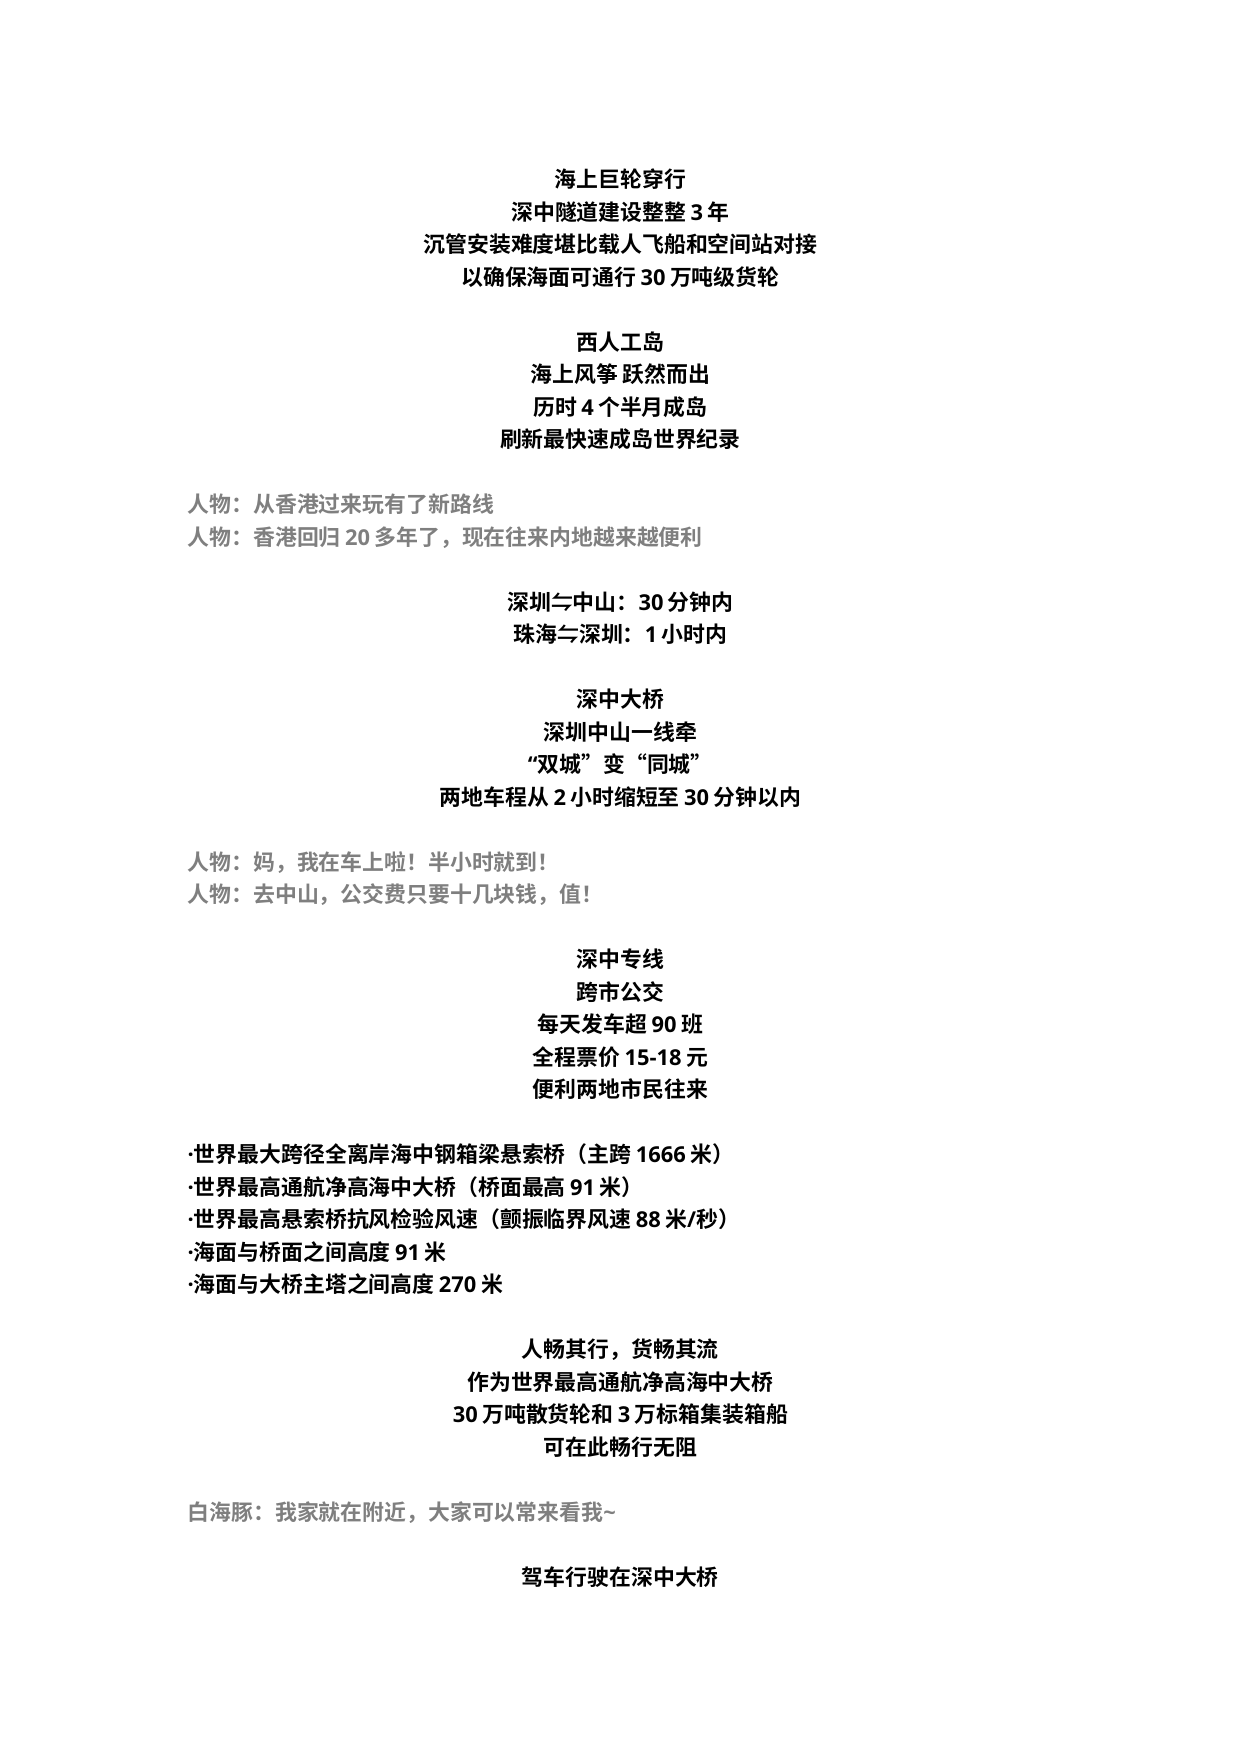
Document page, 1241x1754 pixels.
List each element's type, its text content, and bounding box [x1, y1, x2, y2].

text 以确保海面可通行30万吨级货轮 [187, 259, 1053, 292]
text 深中大桥 深圳中山一线牵 “双城”变“同城” 两地车程从2小时缩短至30分钟以内 [187, 682, 1053, 812]
text 白海豚：我家就在附近，大家可以常来看我~ [187, 1494, 1053, 1527]
text 人畅其行，货畅其流 作为世界最高通航净高海中大桥 30万吨散货轮和3万标箱集装箱船 可在此畅行无阻 [187, 1332, 1053, 1462]
text 海上巨轮穿行 深中隧道建设整整3年 沉管安装难度堪比载人飞船和空间站对接 [187, 162, 1053, 259]
text 刷新最快速成岛世界纪录 [187, 422, 1053, 454]
text ·海面与大桥主塔之间高度270米 [187, 1267, 1053, 1299]
text ·世界最高悬索桥抗风检验风速（颤振临界风速88米/秒） [187, 1202, 1053, 1234]
text 驾车行驶在深中大桥 [187, 1559, 1053, 1592]
text 人物：去中山，公交费只要十几块钱，值！ [187, 877, 1053, 909]
text ·世界最大跨径全离岸海中钢箱梁悬索桥（主跨1666米） [187, 1137, 1053, 1169]
text 人物：香港回归20多年了，现在往来内地越来越便利 [187, 519, 1053, 552]
text 人物：妈，我在车上啦！半小时就到！ [187, 844, 1053, 877]
text 西人工岛 [187, 324, 1053, 357]
text 海上风筝 跃然而出 [187, 357, 1053, 389]
text 深中专线 [187, 942, 1053, 974]
text 人物：从香港过来玩有了新路线 [187, 487, 1053, 519]
text 深圳⇋中山：30分钟内 珠海⇋深圳：1小时内 [187, 584, 1053, 649]
text ·海面与桥面之间高度91米 [187, 1234, 1053, 1267]
text 跨市公交 每天发车超90班 全程票价15-18元 便利两地市民往来 [187, 974, 1053, 1104]
text ·世界最高通航净高海中大桥（桥面最高91米） [187, 1169, 1053, 1202]
text 历时4个半月成岛 [187, 389, 1053, 422]
